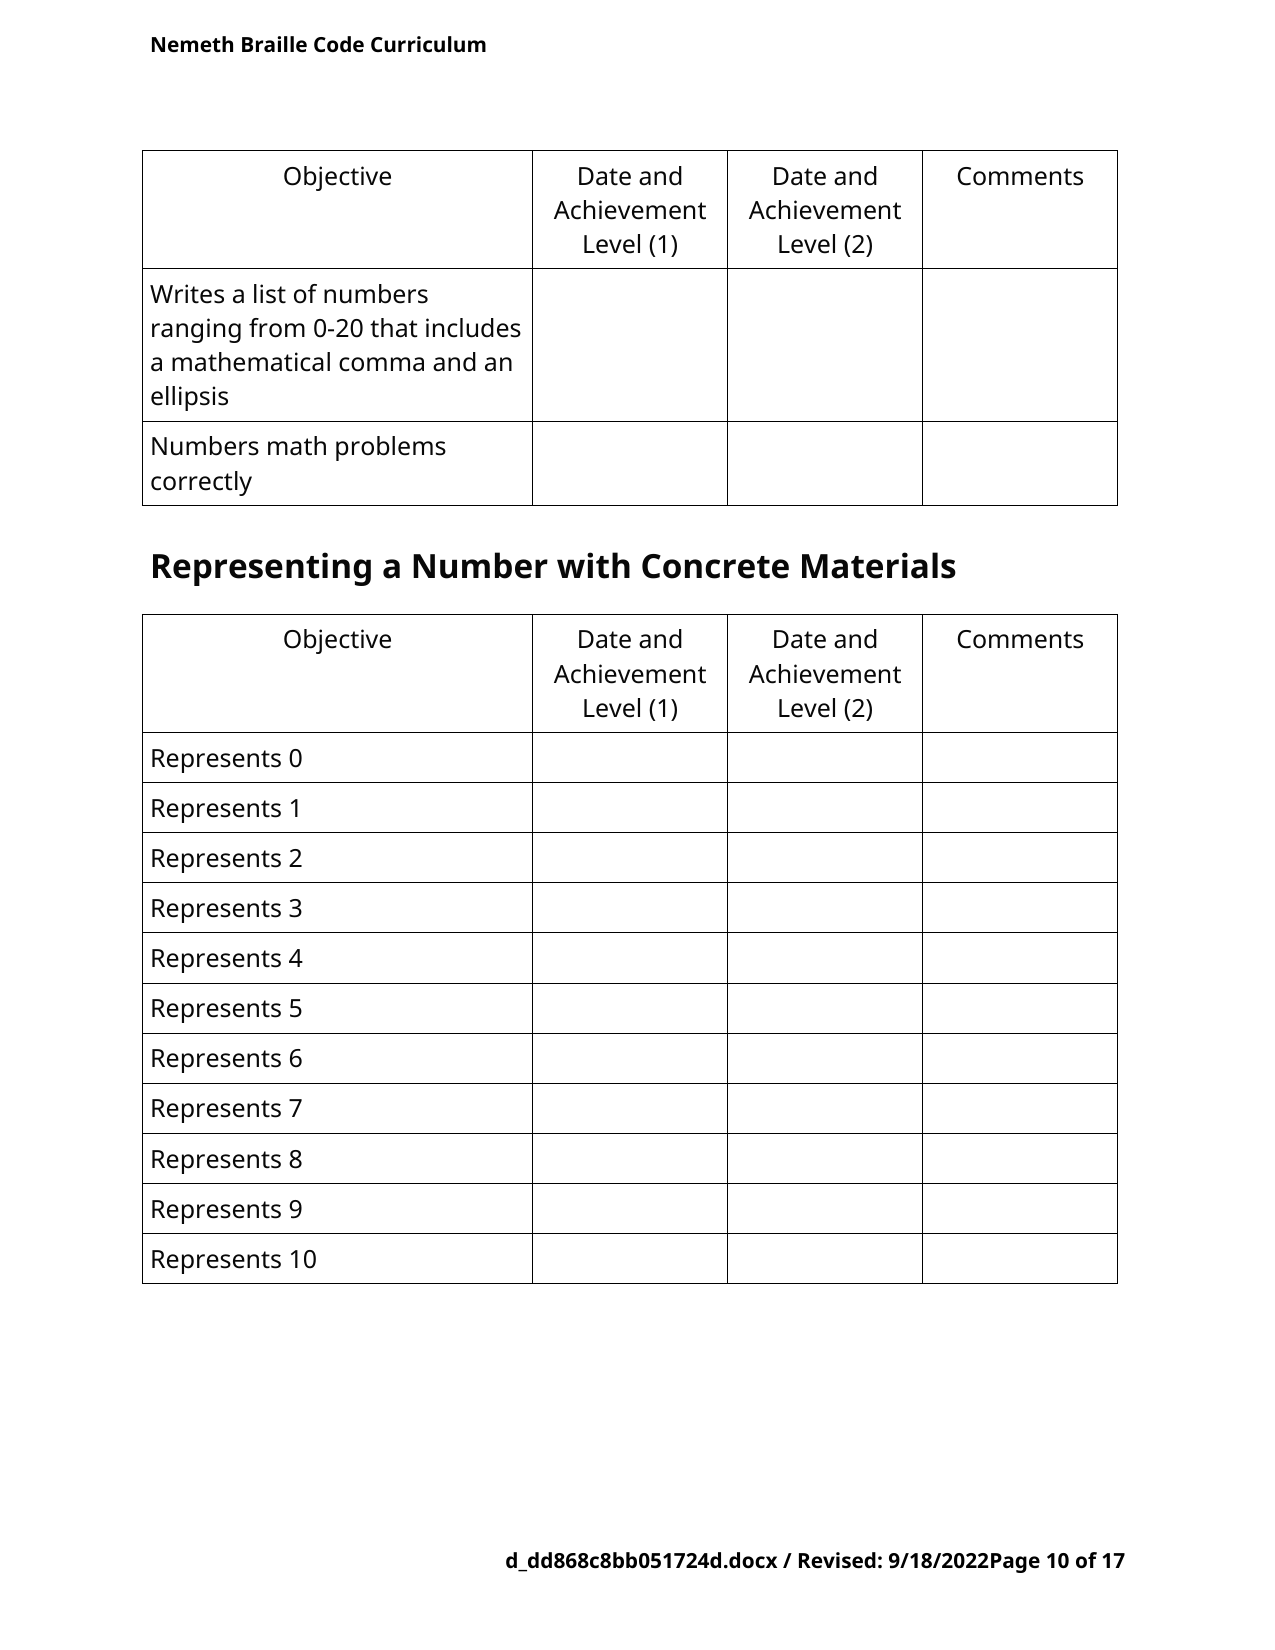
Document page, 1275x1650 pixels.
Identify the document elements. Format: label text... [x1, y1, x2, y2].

table_cell [728, 1134, 922, 1183]
table_cell [533, 1134, 727, 1183]
subtitle Representing a Number with Concrete Materials [150, 543, 1125, 589]
table_cell [533, 422, 727, 505]
table_cell [923, 269, 1117, 421]
table_header Date and Achievement Level (2) [728, 151, 922, 268]
table_cell [923, 1234, 1117, 1283]
table_cell Represents 6 [143, 1034, 532, 1083]
table_header Date and Achievement Level (1) [533, 615, 727, 732]
table_cell Represents 1 [143, 783, 532, 832]
table_cell [728, 984, 922, 1032]
table_cell [923, 733, 1117, 782]
table_cell [728, 783, 922, 832]
table_cell Writes a list of numbers ranging from 0-20 that includes a mathematical comma and an ellipsis [143, 269, 532, 421]
table_cell Represents 2 [143, 833, 532, 882]
table_cell [533, 883, 727, 932]
table_cell Represents 0 [143, 733, 532, 782]
table_cell [728, 1234, 922, 1283]
table_cell [533, 269, 727, 421]
table_cell [923, 883, 1117, 932]
table_cell [533, 1234, 727, 1283]
table_header Objective [143, 615, 532, 732]
table_header Comments [923, 615, 1117, 732]
table_header Date and Achievement Level (1) [533, 151, 727, 268]
table_cell [923, 1134, 1117, 1183]
table_cell Represents 10 [143, 1234, 532, 1283]
table_cell [533, 1034, 727, 1083]
table_cell Represents 8 [143, 1134, 532, 1183]
table_cell Numbers math problems correctly [143, 422, 532, 505]
table_cell [728, 833, 922, 882]
table_cell [923, 984, 1117, 1032]
table_cell Represents 3 [143, 883, 532, 932]
table_header Comments [923, 151, 1117, 268]
table_header Objective [143, 151, 532, 268]
table_cell [923, 1184, 1117, 1233]
table_cell [533, 783, 727, 832]
table_cell [728, 422, 922, 505]
table_cell [728, 1034, 922, 1083]
table_cell [533, 1084, 727, 1133]
table_cell [923, 833, 1117, 882]
table_cell [728, 883, 922, 932]
table_cell Represents 9 [143, 1184, 532, 1233]
table_cell [533, 833, 727, 882]
table_cell [533, 933, 727, 982]
table_cell Represents 4 [143, 933, 532, 982]
table_cell [728, 733, 922, 782]
table_cell [533, 984, 727, 1032]
table_cell [728, 933, 922, 982]
table_cell [533, 1184, 727, 1233]
table_cell [923, 933, 1117, 982]
table_cell [728, 1184, 922, 1233]
table_cell Represents 7 [143, 1084, 532, 1133]
table_cell [728, 1084, 922, 1133]
table_cell [923, 1034, 1117, 1083]
table_cell [923, 783, 1117, 832]
table_cell [533, 733, 727, 782]
table_cell Represents 5 [143, 984, 532, 1032]
table_cell [923, 1084, 1117, 1133]
table_header Date and Achievement Level (2) [728, 615, 922, 732]
table_cell [923, 422, 1117, 505]
table_cell [728, 269, 922, 421]
